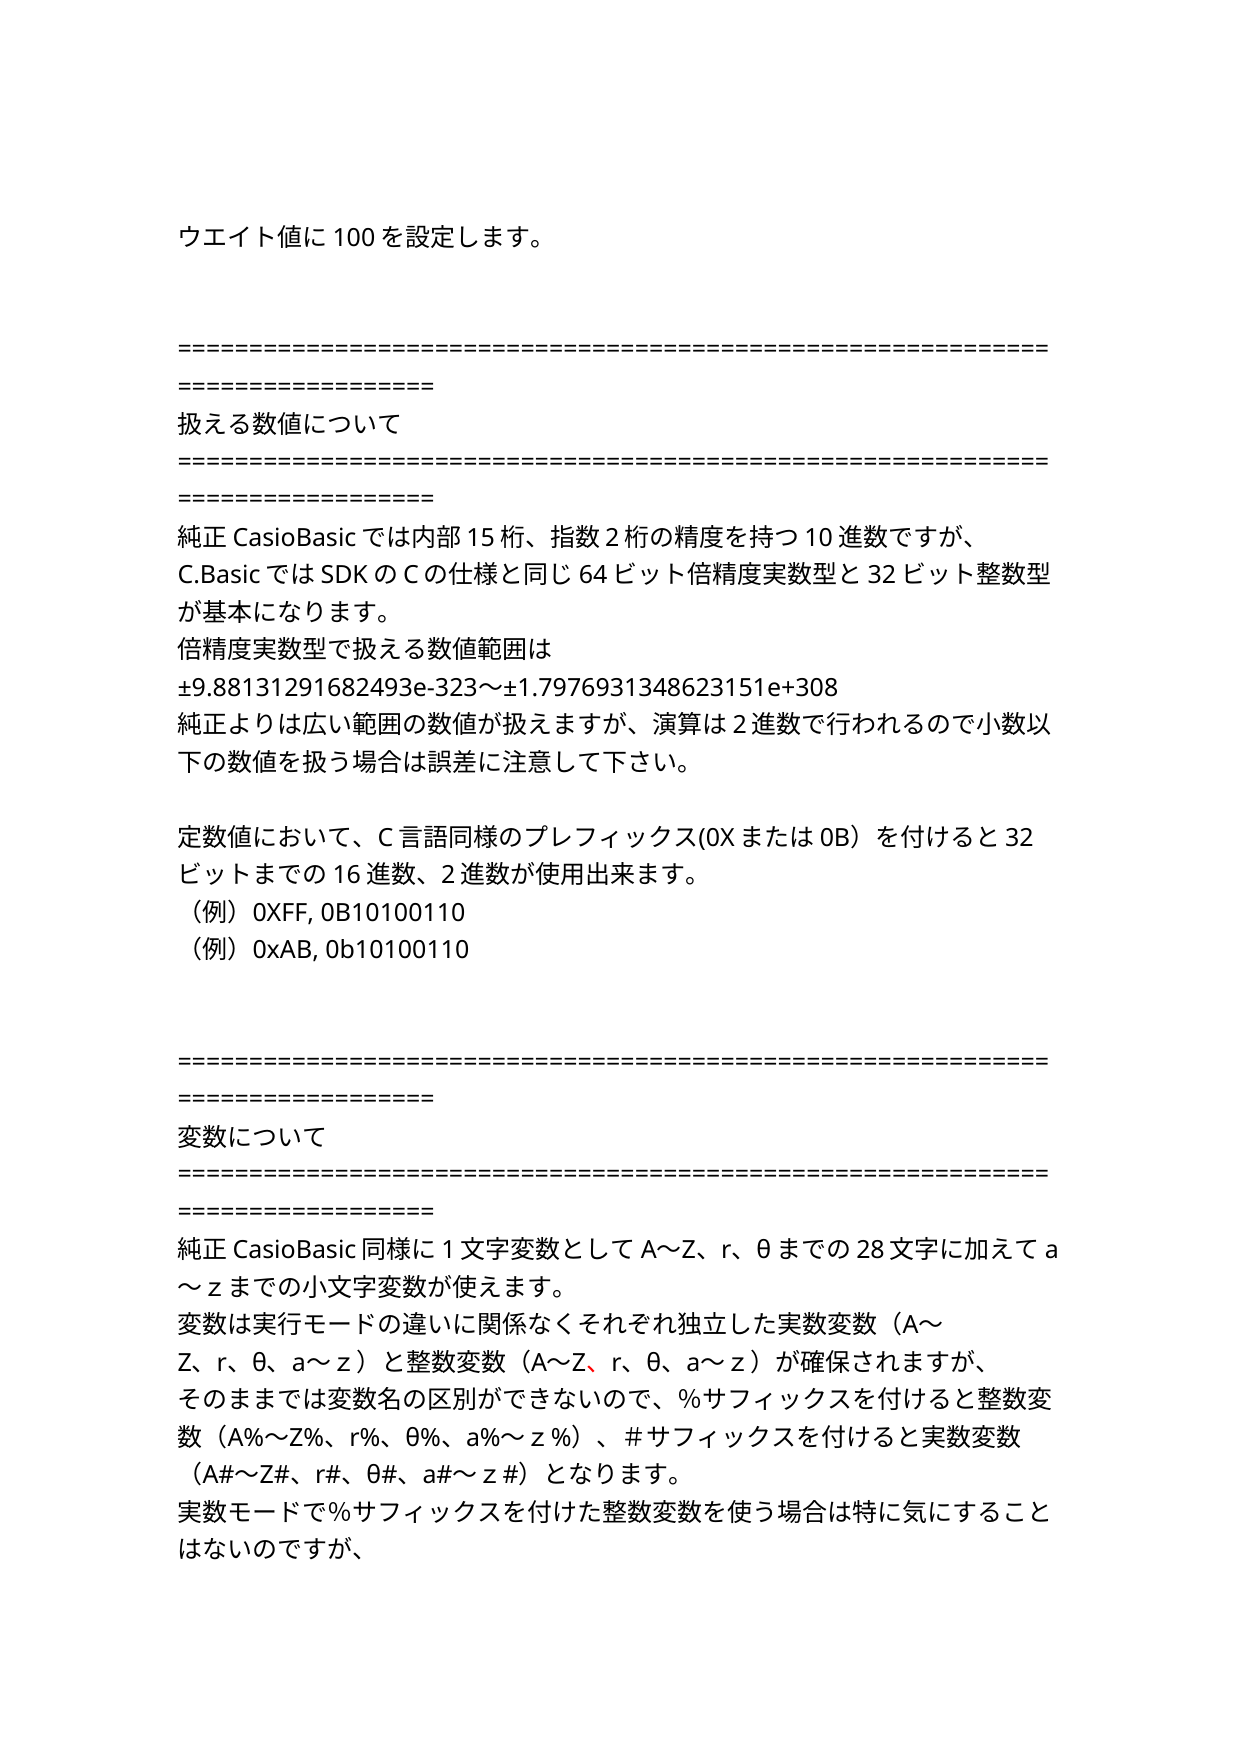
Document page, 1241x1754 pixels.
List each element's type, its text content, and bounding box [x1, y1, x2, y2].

text 扱える数値について [177, 404, 1063, 442]
text 純正CasioBasic同様に1文字変数としてA～Z、r、θまでの28文字に加えてa～ｚまでの小文字変数が使えます。 [177, 1229, 1063, 1304]
text 実数モードで％サフィックスを付けた整数変数を使う場合は特に気にすることはないのですが、 [177, 1492, 1063, 1567]
text 変数は実行モードの違いに関係なくそれぞれ独立した実数変数（A～Z、r、θ、a～ｚ）と整数変数（A～Z、r、θ、a～ｚ）が確保されますが、 [177, 1304, 1063, 1379]
text 倍精度実数型で扱える数値範囲は [177, 629, 1063, 667]
text 純正CasioBasicでは内部15桁、指数2桁の精度を持つ10進数ですが、 [177, 517, 1063, 554]
text ±9.88131291682493e-323～±1.7976931348623151e+308 [177, 667, 1063, 704]
text C.BasicではSDKのCの仕様と同じ64ビット倍精度実数型と32ビット整数型が基本になります。 [177, 554, 1063, 629]
text 変数について [177, 1117, 1063, 1154]
text ウエイト値に100を設定します。 [177, 217, 1063, 254]
text そのままでは変数名の区別ができないので、％サフィックスを付けると整数変数（A%～Z%、r%、θ%、a%～ｚ%）、＃サフィックスを付けると実数変数（A#～Z#、r#、θ#、a#～ｚ#）となります。 [177, 1379, 1063, 1492]
text 定数値において、C言語同様のプレフィックス(0Xまたは0B）を付けると32ビットまでの16進数、2進数が使用出来ます。 [177, 817, 1063, 892]
text （例）0xAB, 0b10100110 [177, 929, 1063, 967]
text =============================================================================== [177, 1154, 1063, 1229]
text 純正よりは広い範囲の数値が扱えますが、演算は2進数で行われるので小数以下の数値を扱う場合は誤差に注意して下さい。 [177, 704, 1063, 779]
text （例）0XFF, 0B10100110 [177, 892, 1063, 929]
text =============================================================================== [177, 1042, 1063, 1117]
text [177, 442, 1063, 517]
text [177, 329, 1063, 404]
